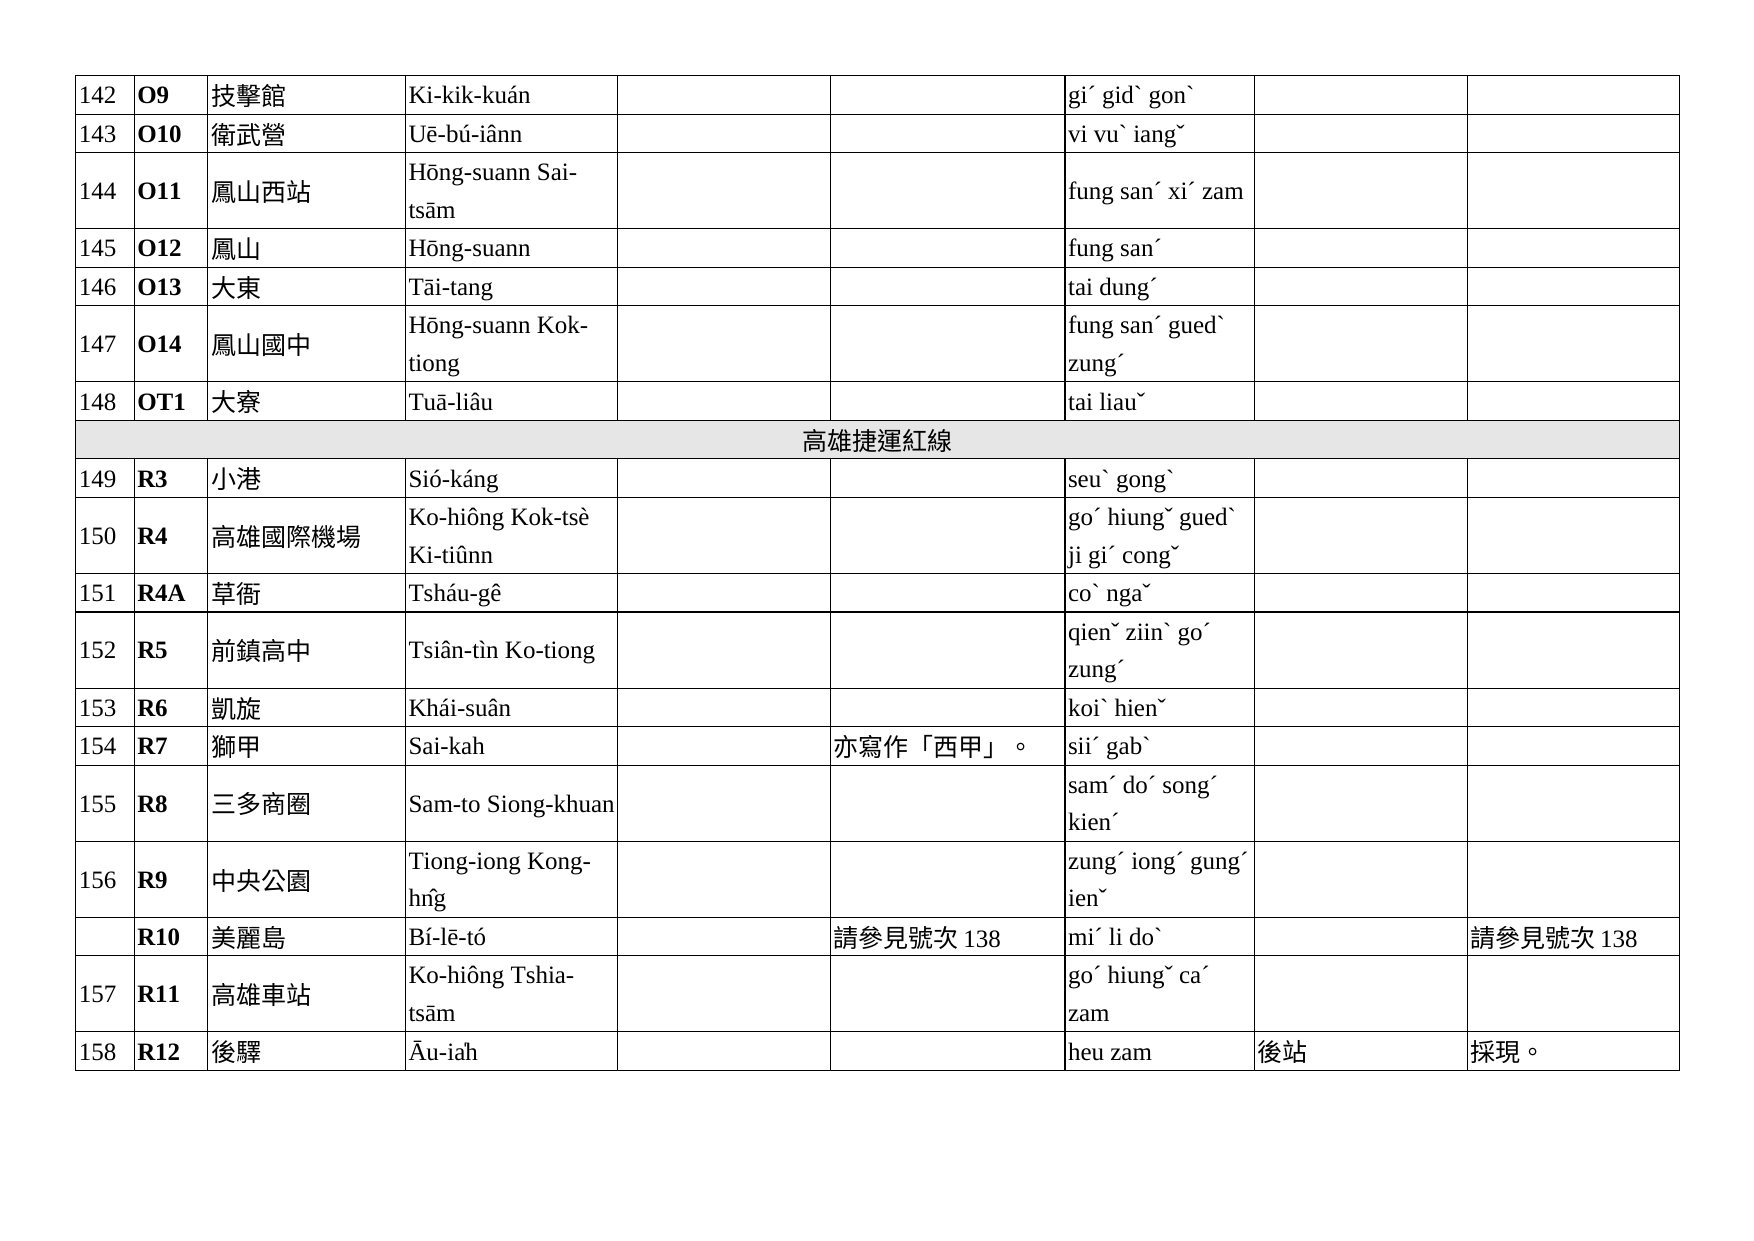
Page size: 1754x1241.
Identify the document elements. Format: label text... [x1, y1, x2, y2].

table_cell miˊ li doˋ [1066, 918, 1254, 955]
table_cell [831, 689, 1064, 726]
table_cell [1255, 498, 1467, 573]
table_cell Ki-kik-kuán [406, 76, 617, 113]
table_cell 鳳山國中 [208, 306, 405, 381]
table_cell [1255, 229, 1467, 267]
table_cell [1255, 382, 1467, 420]
table_cell [831, 115, 1064, 152]
table_cell [618, 115, 830, 152]
table_cell Bí-lē-tó [406, 918, 617, 955]
table_cell [1255, 918, 1467, 955]
table_cell [1255, 76, 1467, 113]
table_cell [1468, 498, 1679, 573]
table_cell [1468, 153, 1679, 228]
table_cell 149 [76, 459, 134, 497]
table_cell Tuā-liâu [406, 382, 617, 420]
table_cell [831, 766, 1064, 841]
table_cell [1468, 727, 1679, 764]
table_cell 請參見號次138 [831, 918, 1064, 955]
table_cell [1255, 842, 1467, 917]
table_cell 鳳山 [208, 229, 405, 267]
table_cell [831, 1032, 1064, 1070]
table_cell [1468, 956, 1679, 1031]
table_cell [618, 727, 830, 764]
table_cell [618, 956, 830, 1031]
table_cell coˋ ngaˇ [1066, 574, 1254, 611]
table_cell [1255, 574, 1467, 611]
table_cell [1468, 382, 1679, 420]
table_cell Sai-kah [406, 727, 617, 764]
table_cell giˊ gidˋ gonˋ [1066, 76, 1254, 113]
table_cell [831, 574, 1064, 611]
table_cell [831, 382, 1064, 420]
table_cell [618, 1032, 830, 1070]
table_cell [831, 459, 1064, 497]
table_cell [831, 842, 1064, 917]
table_cell 大寮 [208, 382, 405, 420]
table_cell Ko-hiông Kok-tsè Ki-tiûnn [406, 498, 617, 573]
table_cell [1255, 153, 1467, 228]
table_cell [1468, 268, 1679, 305]
table_cell O14 [135, 306, 207, 381]
table_cell 高雄捷運紅線 [76, 421, 1679, 458]
table_cell O11 [135, 153, 207, 228]
table_cell [618, 153, 830, 228]
table_cell [1255, 766, 1467, 841]
table_cell 144 [76, 153, 134, 228]
table_cell 獅甲 [208, 727, 405, 764]
table_cell Uē-bú-iânn [406, 115, 617, 152]
table_cell [831, 76, 1064, 113]
table_cell [1468, 306, 1679, 381]
table_cell R4A [135, 574, 207, 611]
table_cell 中央公園 [208, 842, 405, 917]
table_cell 145 [76, 229, 134, 267]
table_cell R9 [135, 842, 207, 917]
table_cell qienˇ ziinˋ goˊ zungˊ [1066, 613, 1254, 687]
table_cell [1255, 115, 1467, 152]
table_cell [831, 229, 1064, 267]
table_cell [618, 918, 830, 955]
table_cell R11 [135, 956, 207, 1031]
table_cell vi vuˋ iangˇ [1066, 115, 1254, 152]
table_cell R10 [135, 918, 207, 955]
table_cell siiˊ gabˋ [1066, 727, 1254, 764]
table_cell [1255, 268, 1467, 305]
table_cell 凱旋 [208, 689, 405, 726]
table_cell 148 [76, 382, 134, 420]
table_cell Ko-hiông Tshia-tsām [406, 956, 617, 1031]
table_cell Hōng-suann Kok-tiong [406, 306, 617, 381]
table_cell goˊ hiungˇ caˊ zam [1066, 956, 1254, 1031]
table_cell 151 [76, 574, 134, 611]
table_cell [76, 918, 134, 955]
table_cell 高雄車站 [208, 956, 405, 1031]
table_cell Khái-suân [406, 689, 617, 726]
table_cell 158 [76, 1032, 134, 1070]
table_cell [1468, 76, 1679, 113]
table_cell samˊ doˊ songˊ kienˊ [1066, 766, 1254, 841]
table_cell [1255, 613, 1467, 687]
table_cell R8 [135, 766, 207, 841]
table_cell O9 [135, 76, 207, 113]
table_cell koiˋ hienˇ [1066, 689, 1254, 726]
table_cell 後驛 [208, 1032, 405, 1070]
table_cell fung sanˊ xiˊ zam [1066, 153, 1254, 228]
table_cell heu zam [1066, 1032, 1254, 1070]
table_cell Tiong-iong Kong-hn̂g [406, 842, 617, 917]
table_cell [1255, 956, 1467, 1031]
table_cell Tsiân-tìn Ko-tiong [406, 613, 617, 687]
table_cell 高雄國際機場 [208, 498, 405, 573]
table_cell 152 [76, 613, 134, 687]
table_cell 前鎮高中 [208, 613, 405, 687]
table_cell 154 [76, 727, 134, 764]
table_cell [831, 956, 1064, 1031]
table_cell [1468, 689, 1679, 726]
table_cell 衛武營 [208, 115, 405, 152]
table_cell 157 [76, 956, 134, 1031]
table_cell 155 [76, 766, 134, 841]
table_cell 草衙 [208, 574, 405, 611]
table_cell [831, 153, 1064, 228]
table_cell O10 [135, 115, 207, 152]
table_cell [1255, 459, 1467, 497]
table_cell 美麗島 [208, 918, 405, 955]
table_cell [1468, 115, 1679, 152]
table_cell O12 [135, 229, 207, 267]
table_cell [1468, 459, 1679, 497]
table_cell R3 [135, 459, 207, 497]
table_cell tai dungˊ [1066, 268, 1254, 305]
table_cell [1468, 766, 1679, 841]
table_cell Hōng-suann [406, 229, 617, 267]
table_cell 後站 [1255, 1032, 1467, 1070]
table_cell [1468, 842, 1679, 917]
table_cell [618, 306, 830, 381]
table_cell [1468, 229, 1679, 267]
table_cell [618, 689, 830, 726]
table_cell [831, 306, 1064, 381]
table_cell 亦寫作「西甲」。 [831, 727, 1064, 764]
table_cell Āu-ia̍h [406, 1032, 617, 1070]
table_cell Sam-to Siong-khuan [406, 766, 617, 841]
table_cell Tāi-tang [406, 268, 617, 305]
table_cell 採現。 [1468, 1032, 1679, 1070]
table_cell [1255, 306, 1467, 381]
table_cell [831, 268, 1064, 305]
table_cell [1468, 574, 1679, 611]
table_cell 142 [76, 76, 134, 113]
table_cell [831, 613, 1064, 687]
table_cell Sió-káng [406, 459, 617, 497]
table_cell 153 [76, 689, 134, 726]
table_cell [618, 229, 830, 267]
table_cell R6 [135, 689, 207, 726]
table_cell [618, 842, 830, 917]
table_cell [618, 574, 830, 611]
table_cell [1255, 689, 1467, 726]
table_cell 請參見號次138 [1468, 918, 1679, 955]
table_cell 147 [76, 306, 134, 381]
table_cell 146 [76, 268, 134, 305]
table_cell Hōng-suann Sai-tsām [406, 153, 617, 228]
table_cell [618, 459, 830, 497]
table_cell seuˋ gongˋ [1066, 459, 1254, 497]
table_cell [1468, 613, 1679, 687]
table_cell zungˊ iongˊ gungˊ ienˇ [1066, 842, 1254, 917]
table_cell 三多商圈 [208, 766, 405, 841]
table_cell [618, 498, 830, 573]
table_cell goˊ hiungˇ guedˋ ji giˊ congˇ [1066, 498, 1254, 573]
table_cell [618, 382, 830, 420]
table_cell 大東 [208, 268, 405, 305]
table_cell 小港 [208, 459, 405, 497]
table_cell O13 [135, 268, 207, 305]
table_cell [618, 766, 830, 841]
table_cell Tsháu-gê [406, 574, 617, 611]
table_cell R5 [135, 613, 207, 687]
table_cell R4 [135, 498, 207, 573]
table_cell [618, 76, 830, 113]
table_cell [1255, 727, 1467, 764]
table_cell fung sanˊ [1066, 229, 1254, 267]
table_cell 143 [76, 115, 134, 152]
table_cell [831, 498, 1064, 573]
table_cell tai liauˇ [1066, 382, 1254, 420]
table_cell 156 [76, 842, 134, 917]
table_cell [618, 268, 830, 305]
table_cell 鳳山西站 [208, 153, 405, 228]
table_cell fung sanˊ guedˋ zungˊ [1066, 306, 1254, 381]
table_cell R12 [135, 1032, 207, 1070]
table_cell 技擊館 [208, 76, 405, 113]
table_cell OT1 [135, 382, 207, 420]
table_cell [618, 613, 830, 687]
table_cell 150 [76, 498, 134, 573]
table_cell R7 [135, 727, 207, 764]
